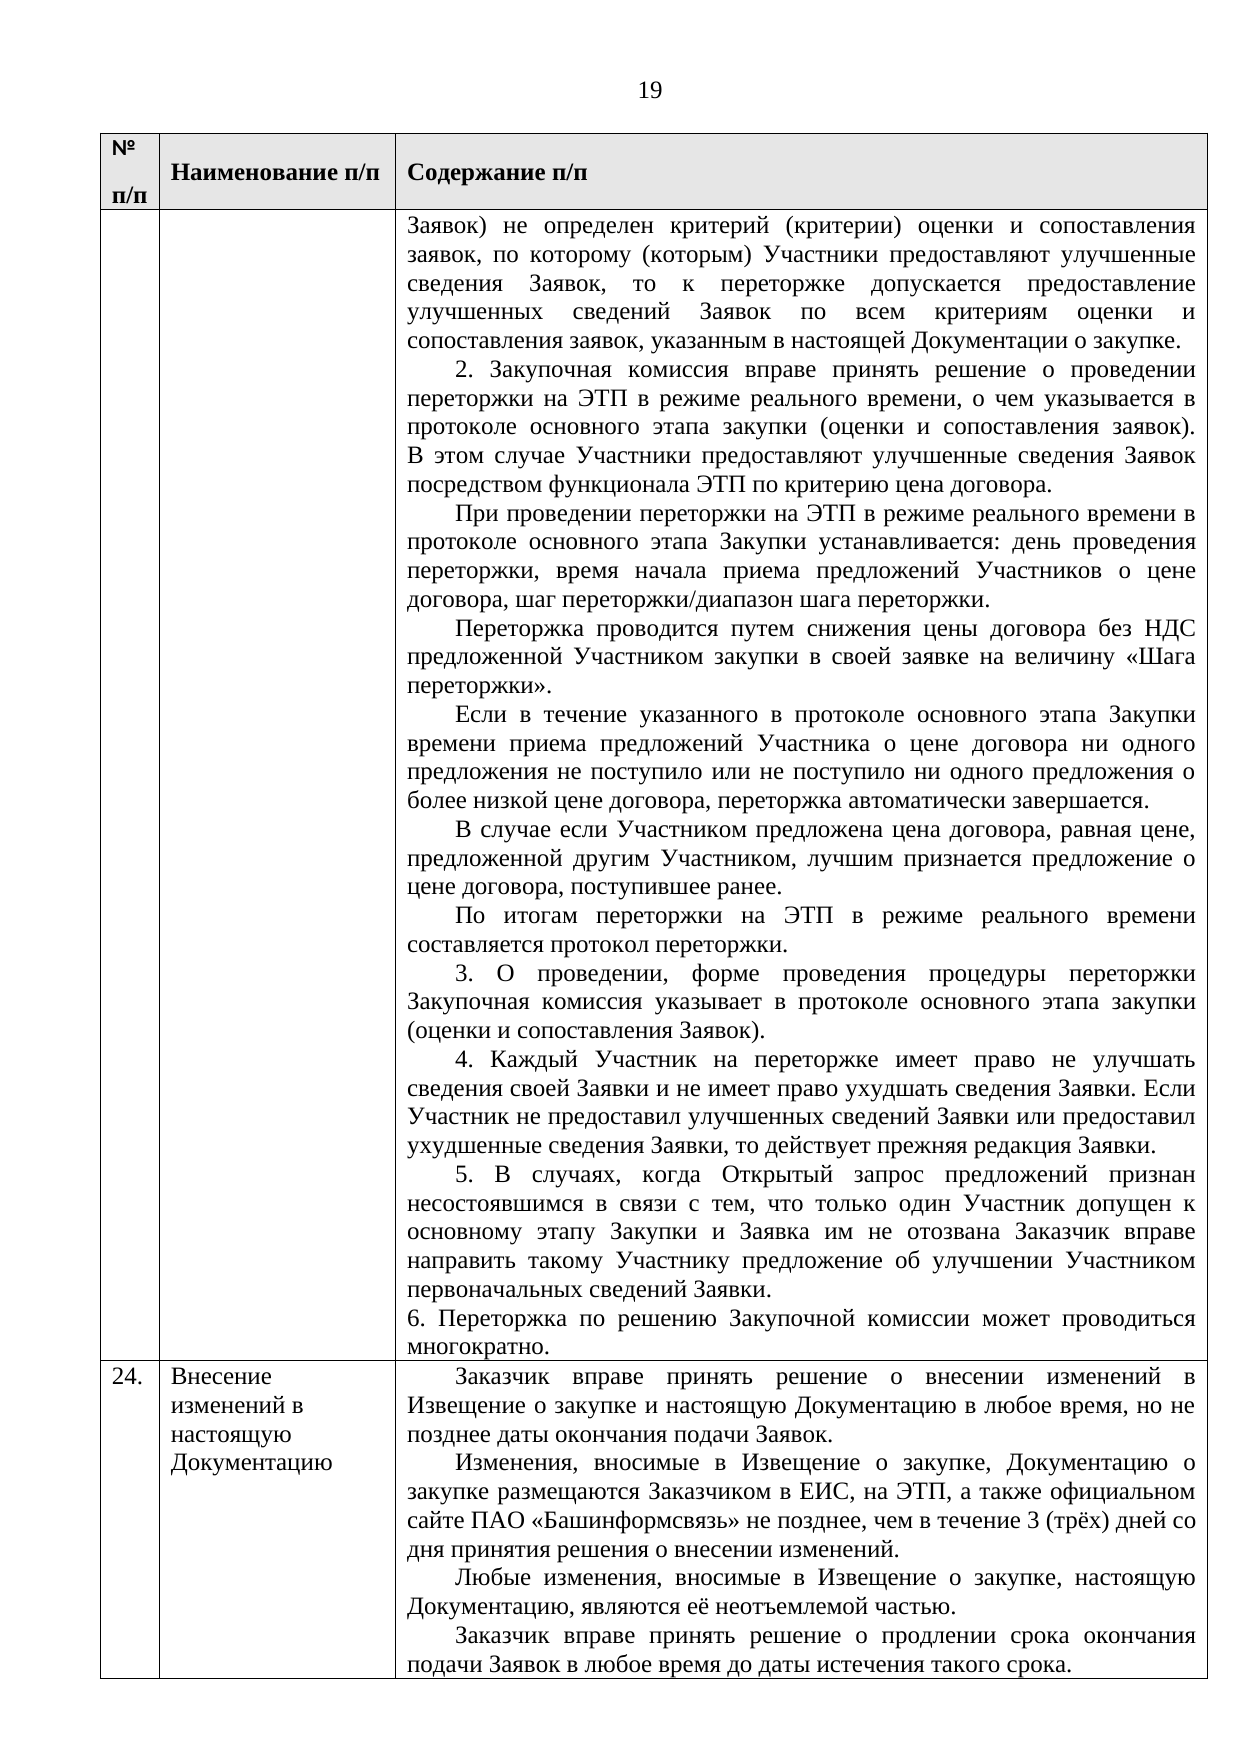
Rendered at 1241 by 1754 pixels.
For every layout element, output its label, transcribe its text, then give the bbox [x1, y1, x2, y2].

table_header Наименование п/п [160, 134, 395, 209]
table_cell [396, 1361, 1207, 1677]
table_header № п/п [101, 134, 159, 209]
table_cell [101, 1361, 159, 1677]
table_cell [160, 1361, 395, 1677]
table_header Содержание п/п [396, 134, 1207, 209]
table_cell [396, 210, 1207, 1360]
table_cell [101, 210, 159, 1360]
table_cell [160, 210, 395, 1360]
